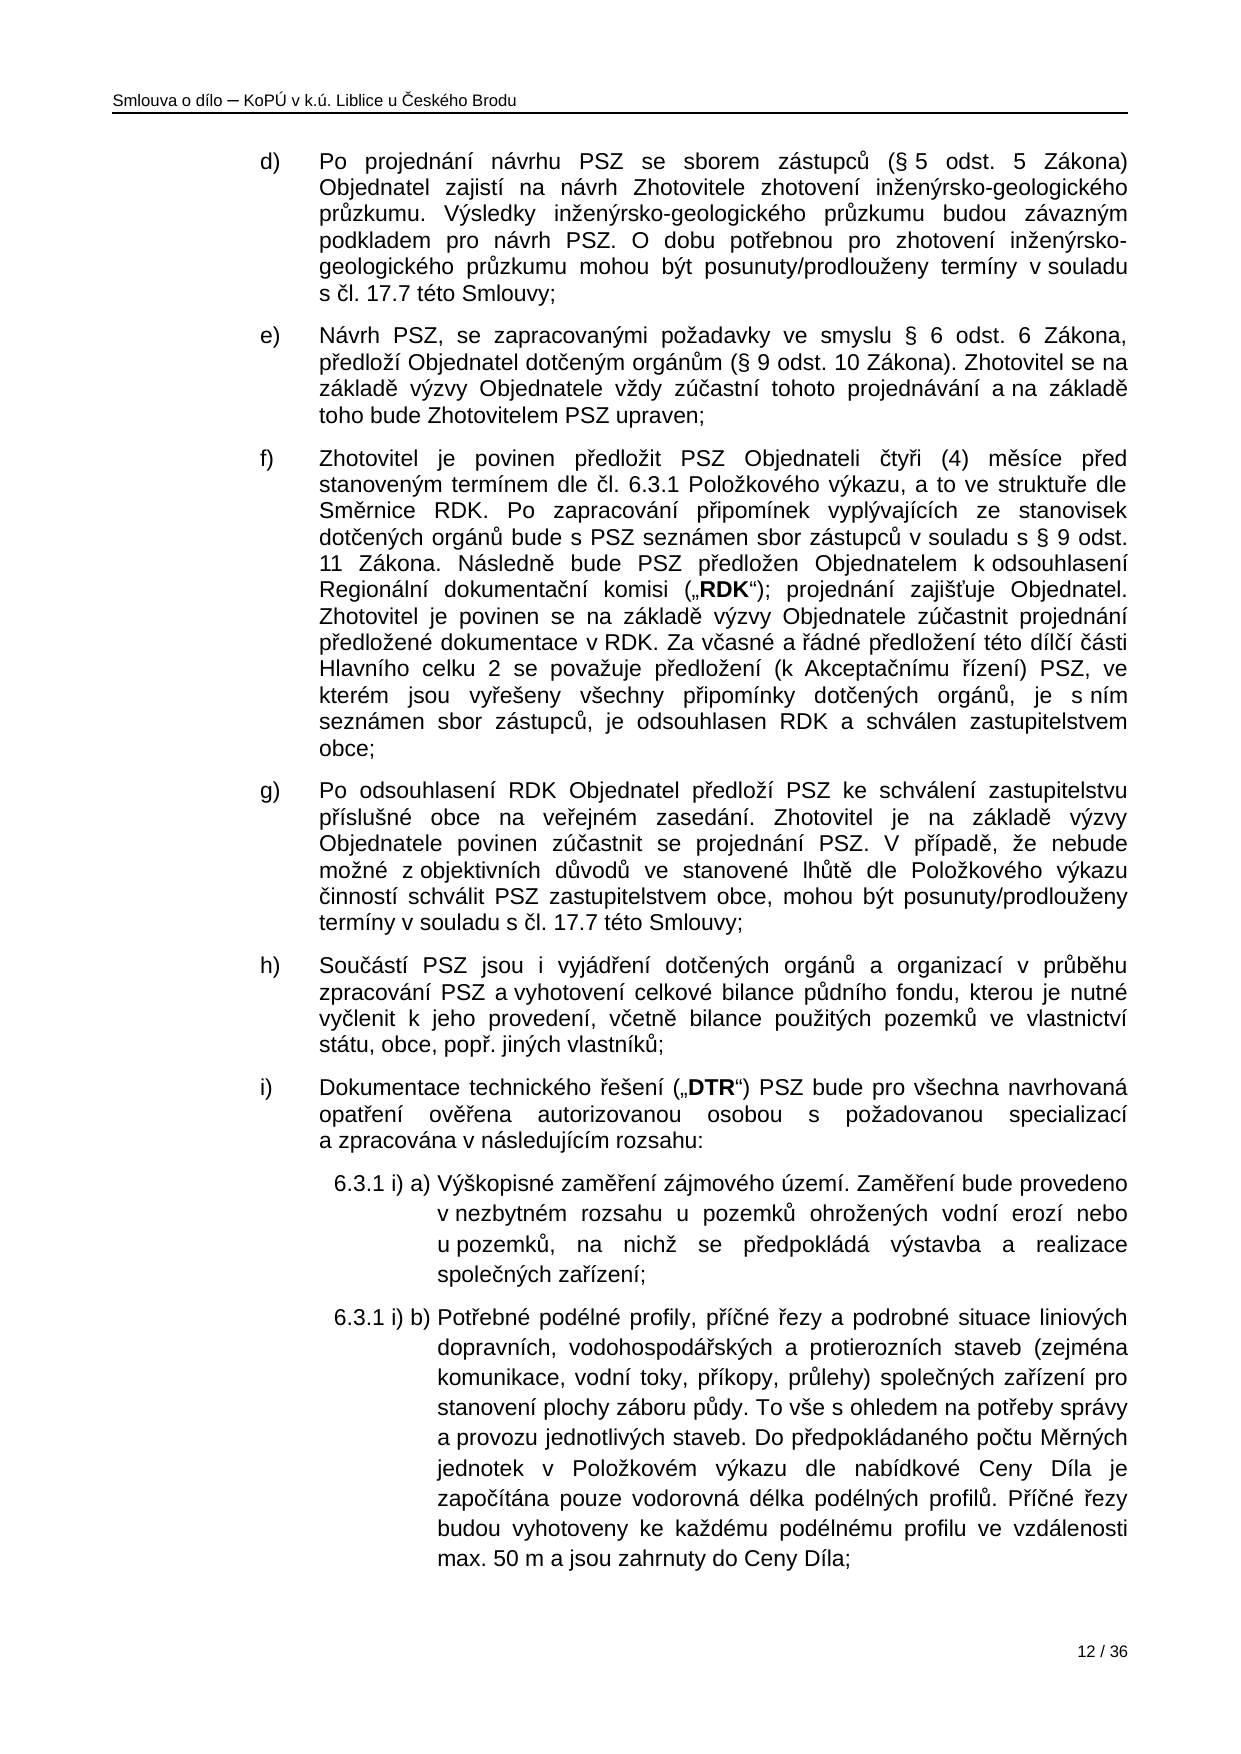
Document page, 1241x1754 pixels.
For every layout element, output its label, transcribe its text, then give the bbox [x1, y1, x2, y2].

list Zhotovitel je povinen předložit PSZ Objednateli čtyři (4) měsíce před stanoveným termínem dle čl. 6.3.1 Položkového výkazu, a to ve struktuře dle Směrnice RDK. Po zapracování připomínek vyplývajících ze stanovisek dotčených orgánů bude s PSZ seznámen sbor zástupců v souladu s § 9 odst. 11 Zákona. Následně bude PSZ předložen Objednatelem k odsouhlasení Regionální dokumentační komisi („RDK“); projednání zajišťuje Objednatel. Zhotovitel je povinen se na základě výzvy Objednatele zúčastnit projednání předložené dokumentace v RDK. Za včasné a řádné předložení této dílčí části Hlavního celku 2 se považuje předložení (k Akceptačnímu řízení) PSZ, ve kterém jsou vyřešeny všechny připomínky dotčených orgánů, je s ním seznámen sbor zástupců, je odsouhlasen RDK a schválen zastupitelstvem obce; [260, 444, 1128, 761]
list Potřebné podélné profily, příčné řezy a podrobné situace liniových dopravních, vodohospodářských a protierozních staveb (zejména komunikace, vodní toky, příkopy, průlehy) společných zařízení pro stanovení plochy záboru půdy. To vše s ohledem na potřeby správy a provozu jednotlivých staveb. Do předpokládaného počtu Měrných jednotek v Položkovém výkazu dle nabídkové Ceny Díla je započítána pouze vodorovná délka podélných profilů. Příčné řezy budou vyhotoveny ke každému podélnému profilu ve vzdálenosti max. 50 m a jsou zahrnuty do Ceny Díla; [334, 1303, 1128, 1571]
list Návrh PSZ, se zapracovanými požadavky ve smyslu § 6 odst. 6 Zákona, předloží Objednatel dotčeným orgánům (§ 9 odst. 10 Zákona). Zhotovitel se na základě výzvy Objednatele vždy zúčastní tohoto projednávání a na základě toho bude Zhotovitelem PSZ upraven; [260, 322, 1128, 428]
list Dokumentace technického řešení („DTR“) PSZ bude pro všechna navrhovaná opatření ověřena autorizovanou osobou s požadovanou specializací a zpracována v následujícím rozsahu: [260, 1074, 1128, 1153]
list Součástí PSZ jsou i vyjádření dotčených orgánů a organizací v průběhu zpracování PSZ a vyhotovení celkové bilance půdního fondu, kterou je nutné vyčlenit k jeho provedení, včetně bilance použitých pozemků ve vlastnictví státu, obce, popř. jiných vlastníků; [260, 952, 1128, 1058]
list Po odsouhlasení RDK Objednatel předloží PSZ ke schválení zastupitelstvu příslušné obce na veřejném zasedání. Zhotovitel je na základě výzvy Objednatele povinen zúčastnit se projednání PSZ. V případě, že nebude možné z objektivních důvodů ve stanovené lhůtě dle Položkového výkazu činností schválit PSZ zastupitelstvem obce, mohou být posunuty/prodlouženy termíny v souladu s čl. 17.7 této Smlouvy; [260, 777, 1128, 936]
list Výškopisné zaměření zájmového území. Zaměření bude provedeno v nezbytném rozsahu u pozemků ohrožených vodní erozí nebo u pozemků, na nichž se předpokládá výstavba a realizace společných zařízení; [334, 1170, 1128, 1287]
list Po projednání návrhu PSZ se sborem zástupců (§ 5 odst. 5 Zákona) Objednatel zajistí na návrh Zhotovitele zhotovení inženýrsko-geologického průzkumu. Výsledky inženýrsko-geologického průzkumu budou závazným podkladem pro návrh PSZ. O dobu potřebnou pro zhotovení inženýrsko-geologického průzkumu mohou být posunuty/prodlouženy termíny v souladu s čl. 17.7 této Smlouvy; [260, 148, 1128, 306]
